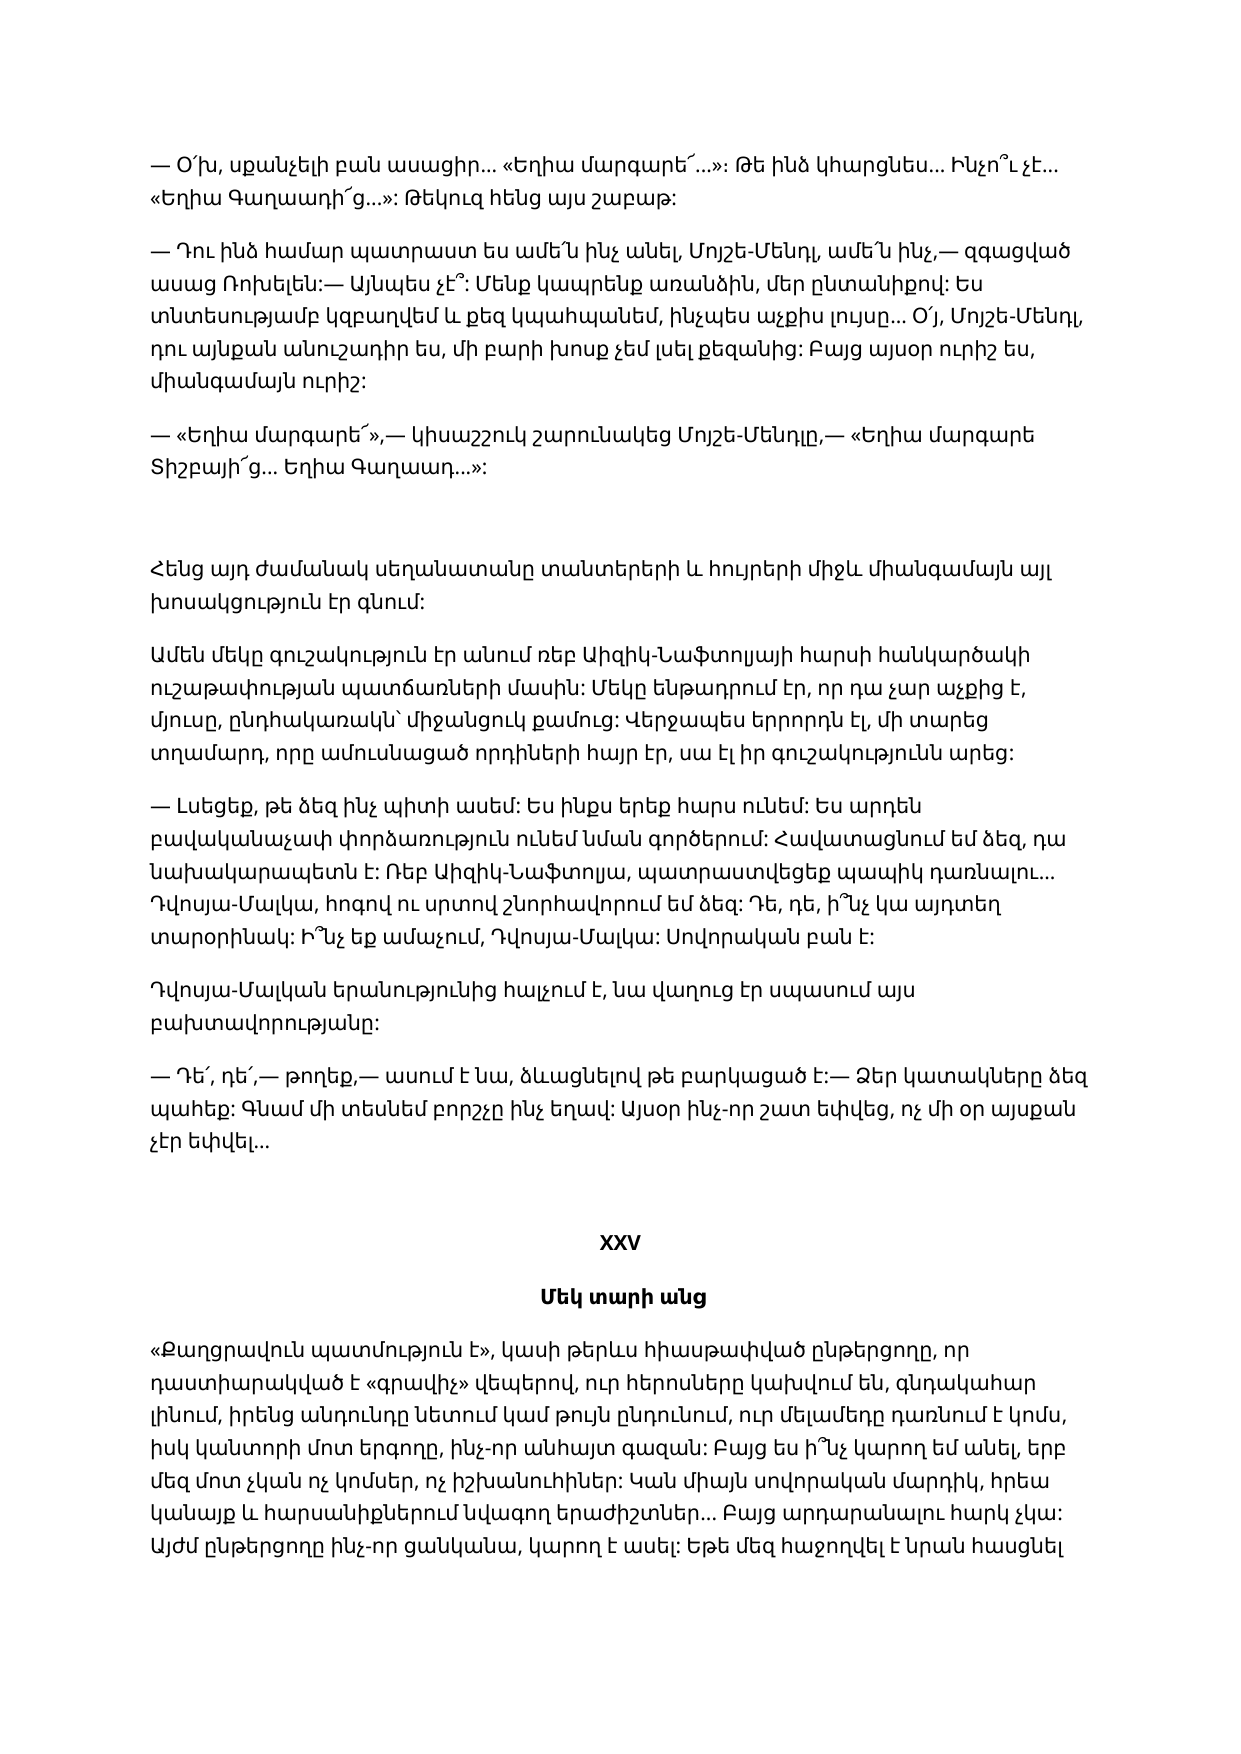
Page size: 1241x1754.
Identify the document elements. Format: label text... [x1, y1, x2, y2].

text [150, 1335, 1090, 1559]
text Մեկ տարի անց [150, 1282, 1090, 1310]
text — Դե՛, դե՛,— թողեք,— ասում է նա, ձևացնելով թե բարկացած է:— Ձեր կատակները ձեզ պահեք: Գնամ մի տեսնեմ բորշչը ինչ եղավ: Այսօր ինչ-որ շատ եփվեց, ոչ մի օր այսքան չէր եփվել... [150, 1061, 1090, 1155]
text — Լսեցեք, թե ձեզ ինչ պիտի ասեմ: Ես ինքս երեք հարս ունեմ: Ես արդեն բավականաչափ փորձառություն ունեմ նման գործերում: Հավատացնում եմ ձեզ, դա նախակարապետն է: Ռեբ Աիզիկ-Նաֆտոլյա, պատրաստվեցեք պապիկ դառնալու... Դվոսյա-Մալկա, հոգով ու սրտով շնորհավորում եմ ձեզ: Դե, դե, ի՞նչ կա այդտեղ տարօրինակ: Ի՞նչ եք ամաչում, Դվոսյա-Մալկա: Սովորական բան է: [150, 792, 1090, 950]
text XXV [150, 1228, 1090, 1257]
text — «Եղիա մարգարե՜»,— կիսաշշուկ շարունակեց Մոյշե-Մենդլը,— «Եղիա մարգարե Տիշբայի՜ց... Եղիա Գաղաադ...»: [150, 420, 1090, 481]
text Հենց այդ ժամանակ սեղանատանը տանտերերի և հույրերի միջև միանգամայն այլ խոսակցություն էր գնում: [150, 554, 1090, 615]
text Դվոսյա-Մալկան երանությունից հալչում է, նա վաղուց էր սպասում այս բախտավորությանը: [150, 975, 1090, 1036]
text — Օ՛խ, սքանչելի բան ասացիր... «Եղիա մարգարե՜...»։ Թե ինձ կհարցնես... Ինչո՞ւ չէ... «Եղիա Գաղաադի՜ց...»: Թեկուզ հենց այս շաբաթ: [150, 150, 1090, 211]
text — Դու ինձ համար պատրաստ ես ամե՛ն ինչ անել, Մոյշե-Մենդլ, ամե՛ն ինչ,— զգացված ասաց Ռոխելեն:— Այնպես չէ՞: Մենք կապրենք առանձին, մեր ընտանիքով: Ես տնտեսությամբ կզբաղվեմ և քեզ կպահպանեմ, ինչպես աչքիս լույսը... Օ՛յ, Մոյշե-Մենդլ, դու այնքան անուշադիր ես, մի բարի խոսք չեմ լսել քեզանից: Բայց այսօր ուրիշ ես, միանգամայն ուրիշ: [150, 236, 1090, 395]
text Ամեն մեկը գուշակություն էր անում ռեբ Աիզիկ-Նաֆտոլյայի հարսի հանկարծակի ուշաթափության պատճառների մասին: Մեկը ենթադրում էր, որ դա չար աչքից է, մյուսը, ընդհակառակն՝ միջանցուկ քամուց: Վերջապես երրորդն էլ, մի տարեց տղամարդ, որը ամուսնացած որդիների հայր էր, սա էլ իր գուշակությունն արեց: [150, 640, 1090, 767]
